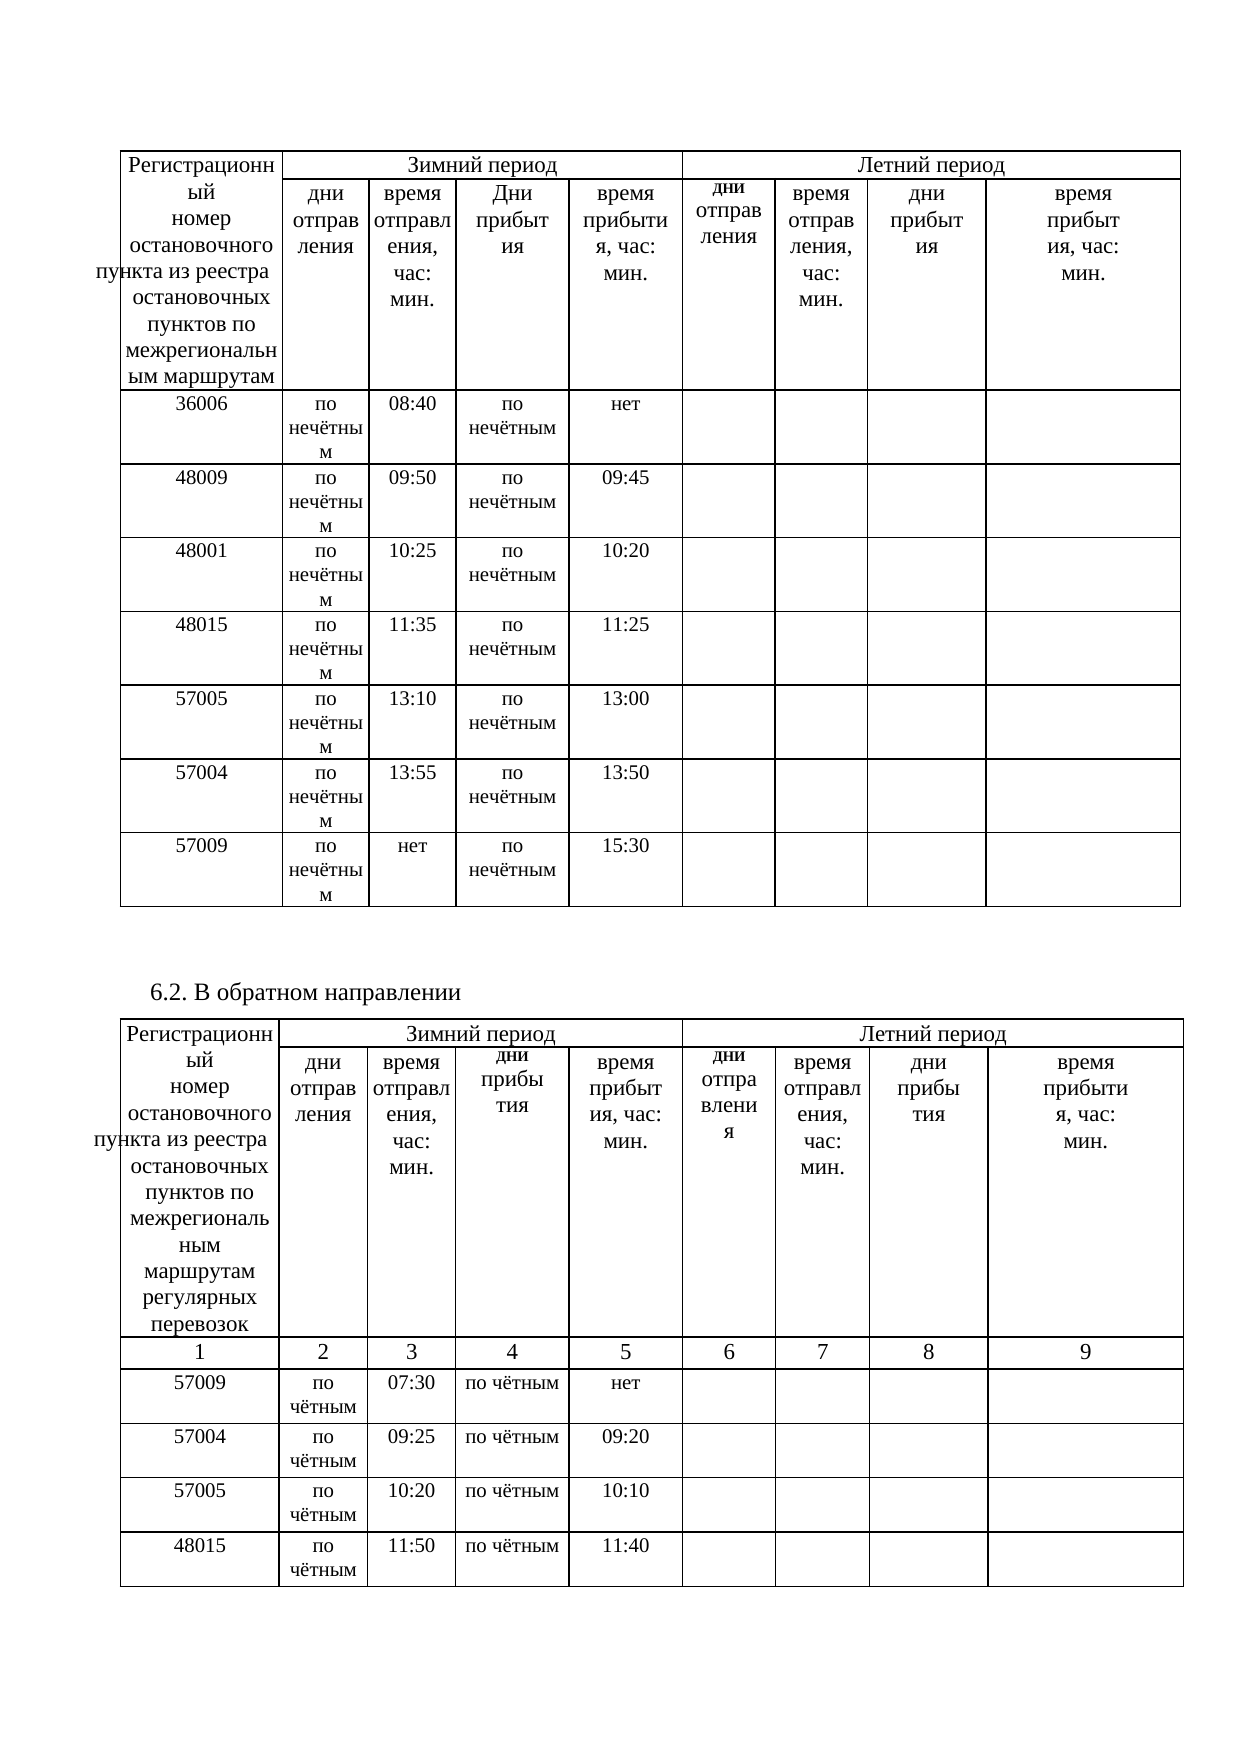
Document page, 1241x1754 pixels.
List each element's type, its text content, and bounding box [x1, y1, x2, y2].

table_cell [868, 465, 985, 537]
table_cell по чётным [456, 1370, 568, 1422]
table_cell 48001 [121, 538, 282, 611]
table_cell 48015 [121, 1533, 278, 1586]
table_cell дни отправ ления [283, 180, 368, 389]
table_cell 13:10 [370, 686, 455, 758]
table_cell по чётным [280, 1424, 367, 1477]
table_cell по чётным [456, 1478, 568, 1531]
table_cell 15:30 [570, 833, 682, 906]
table_cell по нечётным [283, 465, 368, 537]
table_cell [868, 686, 985, 758]
table_cell [776, 612, 867, 684]
table_cell 5 [570, 1338, 682, 1368]
table_cell [683, 465, 774, 537]
table_cell по нечётным [283, 391, 368, 463]
table_cell по нечётным [283, 833, 368, 906]
table_cell [987, 686, 1180, 758]
table_cell 10:20 [368, 1478, 455, 1531]
table_cell время отправл ения, час: мин. [370, 180, 455, 389]
table_cell дни отправ ления [280, 1048, 367, 1336]
table_cell по нечётным [457, 538, 568, 611]
table_cell 13:55 [370, 760, 455, 832]
table_cell ДНИ прибы тия [456, 1048, 568, 1336]
table_cell 57005 [121, 686, 282, 758]
text 6.2. В обратном направлении [150, 977, 1090, 1006]
table_cell [683, 538, 774, 611]
table_cell [683, 686, 774, 758]
table_cell [776, 1424, 869, 1477]
table_cell 57009 [121, 833, 282, 906]
table_cell [870, 1424, 987, 1477]
table_cell нет [570, 391, 682, 463]
table_cell [683, 833, 774, 906]
table_cell [683, 1424, 775, 1477]
table_cell ДНИ отправ ления [683, 180, 774, 389]
table_cell [868, 391, 985, 463]
table_cell 3 [368, 1338, 455, 1368]
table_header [121, 152, 282, 389]
table_cell дни прибыт ия [868, 180, 985, 389]
table_cell [868, 760, 985, 832]
table_cell 57004 [121, 1424, 278, 1477]
table_cell 09:50 [370, 465, 455, 537]
table_cell [776, 538, 867, 611]
table_cell [776, 686, 867, 758]
table_cell время отправ ления, час: мин. [776, 180, 867, 389]
table_header Зимний период [283, 152, 682, 178]
table_cell 57005 [121, 1478, 278, 1531]
table_cell Дни прибыт ия [457, 180, 568, 389]
table_cell дни прибы тия [870, 1048, 987, 1336]
table_cell 10:20 [570, 538, 682, 611]
table_cell 7 [776, 1338, 869, 1368]
table_cell по чётным [280, 1533, 367, 1586]
table_cell 48015 [121, 612, 282, 684]
table_cell по нечётным [457, 612, 568, 684]
table_cell 9 [989, 1338, 1183, 1368]
table_cell [989, 1533, 1183, 1586]
table_cell [683, 612, 774, 684]
table_cell 11:35 [370, 612, 455, 684]
table_cell время прибыти я, час: мин. [570, 180, 682, 389]
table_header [121, 1020, 278, 1336]
table_cell [776, 391, 867, 463]
table_cell [776, 1533, 869, 1586]
table_cell по нечётным [283, 686, 368, 758]
table_cell [683, 1478, 775, 1531]
table_cell 09:20 [570, 1424, 682, 1477]
table_header Зимний период [280, 1020, 682, 1046]
table_cell [683, 760, 774, 832]
table_cell 11:50 [368, 1533, 455, 1586]
table_cell [776, 1478, 869, 1531]
table_cell 07:30 [368, 1370, 455, 1422]
table_cell [987, 612, 1180, 684]
table_cell 6 [683, 1338, 775, 1368]
table_cell [987, 833, 1180, 906]
table_cell по нечётным [457, 760, 568, 832]
table_cell [987, 760, 1180, 832]
table_cell [776, 1370, 869, 1422]
table_cell время отправл ения, час: мин. [368, 1048, 455, 1336]
table_cell по нечётным [283, 538, 368, 611]
table_cell по чётным [456, 1424, 568, 1477]
table_cell [870, 1533, 987, 1586]
table_cell [776, 465, 867, 537]
table_cell 09:45 [570, 465, 682, 537]
table_cell по нечётным [457, 465, 568, 537]
table_header Летний период [683, 1020, 1183, 1046]
table_cell [683, 1533, 775, 1586]
table_cell [870, 1478, 987, 1531]
table_cell [987, 391, 1180, 463]
table_cell 57009 [121, 1370, 278, 1422]
table_cell 11:25 [570, 612, 682, 684]
table_cell [776, 760, 867, 832]
table_cell по нечётным [283, 612, 368, 684]
table_cell 13:50 [570, 760, 682, 832]
table_cell 48009 [121, 465, 282, 537]
table_cell нет [570, 1370, 682, 1422]
table_cell по чётным [280, 1478, 367, 1531]
table_cell по нечётным [457, 391, 568, 463]
table_cell по нечётным [457, 833, 568, 906]
table_cell [868, 612, 985, 684]
table_cell время прибыт ия, час: мин. [570, 1048, 682, 1336]
table_cell по нечётным [457, 686, 568, 758]
table_cell время отправл ения, час: мин. [776, 1048, 869, 1336]
table_cell 11:40 [570, 1533, 682, 1586]
table_cell время прибыт ия, час: мин. [987, 180, 1180, 389]
table_cell 36006 [121, 391, 282, 463]
table_cell 1 [121, 1338, 278, 1368]
table_cell [989, 1370, 1183, 1422]
table_cell [776, 833, 867, 906]
table_cell [987, 538, 1180, 611]
table_cell 10:25 [370, 538, 455, 611]
table_cell 57004 [121, 760, 282, 832]
table_cell [989, 1424, 1183, 1477]
table_cell [989, 1478, 1183, 1531]
table_cell 10:10 [570, 1478, 682, 1531]
table_cell [868, 833, 985, 906]
table_cell 4 [456, 1338, 568, 1368]
table_cell [987, 465, 1180, 537]
table_cell 08:40 [370, 391, 455, 463]
table_cell [683, 391, 774, 463]
table_cell время прибыти я, час: мин. [989, 1048, 1183, 1336]
table_cell 2 [280, 1338, 367, 1368]
table_cell 8 [870, 1338, 987, 1368]
table_cell по чётным [456, 1533, 568, 1586]
table_header Летний период [683, 152, 1180, 178]
table_cell [868, 538, 985, 611]
table_cell ДНИ отпра влени я [683, 1048, 775, 1336]
table_cell по нечётным [283, 760, 368, 832]
table_cell нет [370, 833, 455, 906]
table_cell [870, 1370, 987, 1422]
table_cell [683, 1370, 775, 1422]
table_cell 09:25 [368, 1424, 455, 1477]
table_cell по чётным [280, 1370, 367, 1422]
table_cell 13:00 [570, 686, 682, 758]
